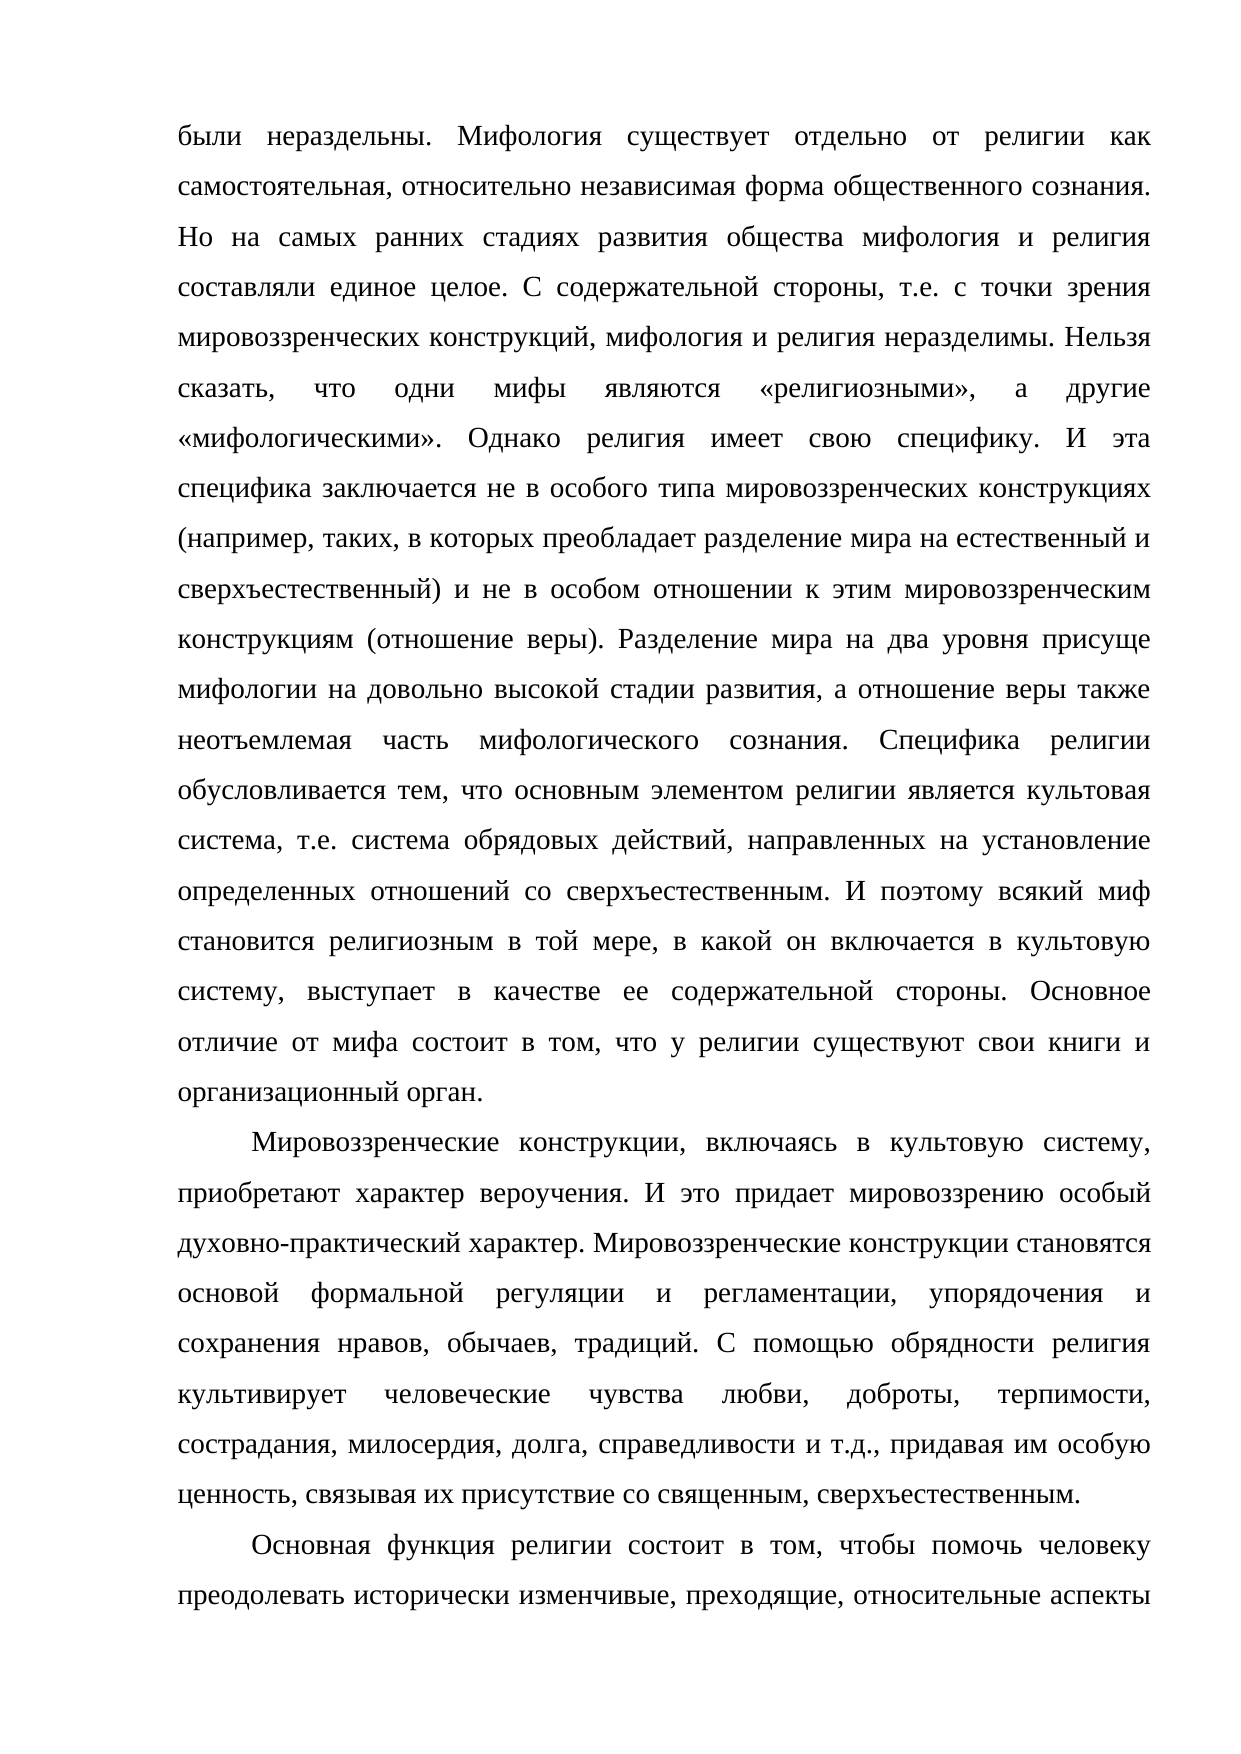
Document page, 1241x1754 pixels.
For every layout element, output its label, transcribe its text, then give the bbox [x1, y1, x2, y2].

text Мировоззренческие конструкции, включаясь в культовую систему, приобретают характер вероучения. И это придает мировоззрению особый духовно-практический характер. Мировоззренческие конструкции становятся основой формальной регуляции и регламентации, упорядочения и сохранения нравов, обычаев, традиций. С помощью обрядности религия культивирует человеческие чувства любви, доброты, терпимости, сострадания, милосердия, долга, справедливости и т.д., придавая им особую ценность, связывая их присутствие со священным, сверхъестественным. [177, 1124, 1152, 1510]
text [177, 118, 1152, 1108]
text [177, 1527, 1152, 1611]
